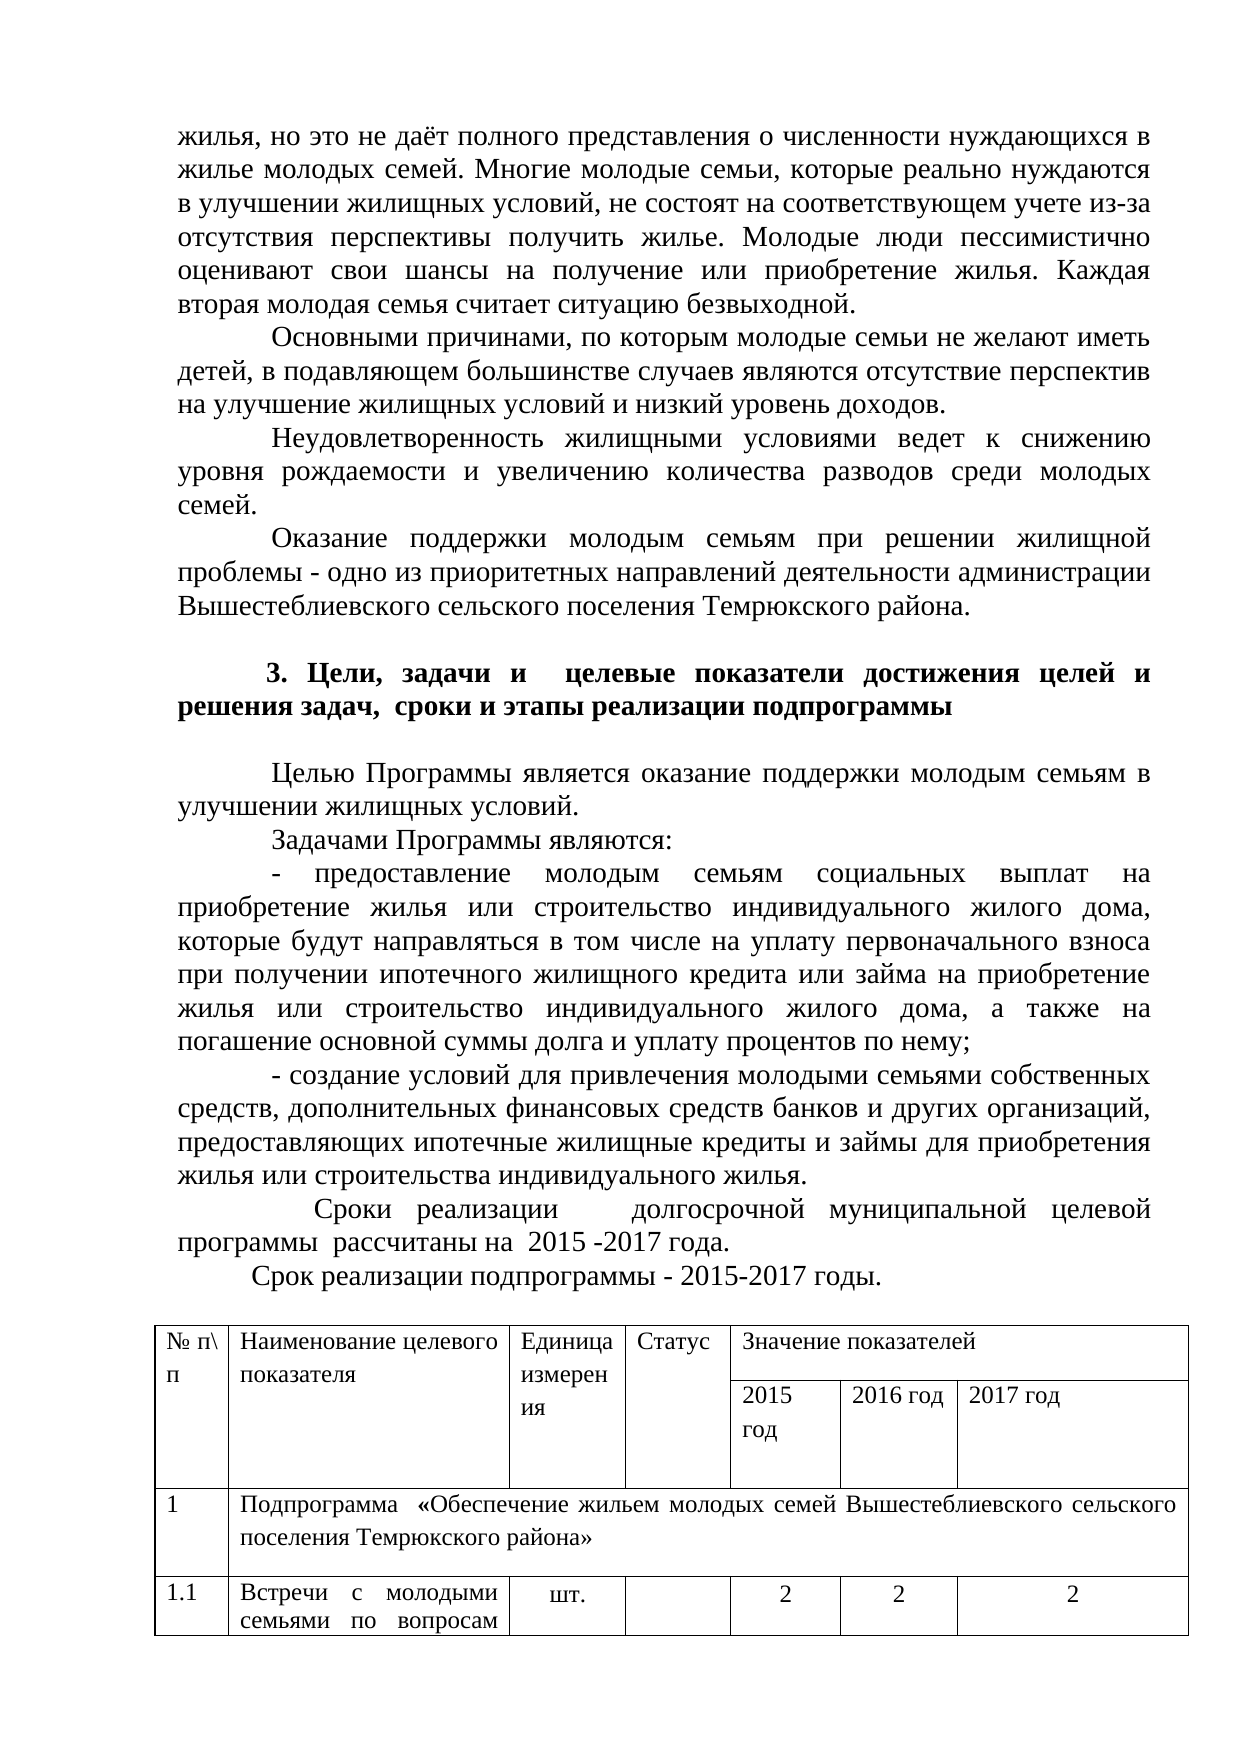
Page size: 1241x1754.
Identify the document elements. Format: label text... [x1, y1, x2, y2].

text Целью Программы является оказание поддержки молодым семьям в улучшении жилищных условий. [177, 755, 1152, 822]
table_cell [626, 1577, 730, 1635]
text - предоставление молодым семьям социальных выплат на приобретение жилья или строительство индивидуального жилого дома, которые будут направляться в том числе на уплату первоначального взноса при получении ипотечного жилищного кредита или займа на приобретение жилья или строительство индивидуального жилого дома, а также на погашение основной суммы долга и уплату процентов по нему; [177, 856, 1152, 1057]
table_cell Подпрограмма «Обеспечение жильем молодых семей Вышестеблиевского сельского поселения Темрюкского района» [229, 1489, 1188, 1576]
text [177, 118, 1152, 319]
table_header Значение показателей [731, 1326, 1188, 1379]
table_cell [229, 1577, 509, 1635]
table_header Статус [626, 1326, 730, 1488]
table_header Единица измерения [510, 1326, 625, 1488]
table_cell 2017 год [958, 1381, 1188, 1488]
text 3. Цели, задачи и целевые показатели достижения целей и решения задач, сроки и этапы реализации подпрограммы [177, 655, 1152, 722]
text Основными причинами, по которым молодые семьи не желают иметь детей, в подавляющем большинстве случаев являются отсутствие перспектив на улучшение жилищных условий и низкий уровень доходов. [177, 319, 1152, 420]
table_header № п\п [156, 1326, 228, 1488]
text Неудовлетворенность жилищными условиями ведет к снижению уровня рождаемости и увеличению количества разводов среди молодых семей. [177, 420, 1152, 521]
table_cell 2 [841, 1577, 957, 1635]
table_cell 2016 год [841, 1381, 957, 1488]
text Сроки реализации долгосрочной муниципальной целевой программы рассчитаны на 2015 -2017 года. [177, 1191, 1152, 1258]
table_cell 1.1 [156, 1577, 228, 1635]
text Срок реализации подпрограммы - 2015-2017 годы. [177, 1258, 1160, 1292]
table_cell 2 [731, 1577, 840, 1635]
table_cell 1 [156, 1489, 228, 1576]
table_cell шт. [510, 1577, 625, 1635]
text - создание условий для привлечения молодыми семьями собственных средств, дополнительных финансовых средств банков и других организаций, предоставляющих ипотечные жилищные кредиты и займы для приобретения жилья или строительства индивидуального жилья. [177, 1057, 1152, 1191]
text Задачами Программы являются: [177, 822, 1152, 856]
table_header Наименование целевого показателя [229, 1326, 509, 1488]
text Оказание поддержки молодым семьям при решении жилищной проблемы - одно из приоритетных направлений деятельности администрации Вышестеблиевского сельского поселения Темрюкского района. [177, 521, 1152, 621]
table_cell 2015 год [731, 1381, 840, 1488]
table_cell 2 [958, 1577, 1188, 1635]
